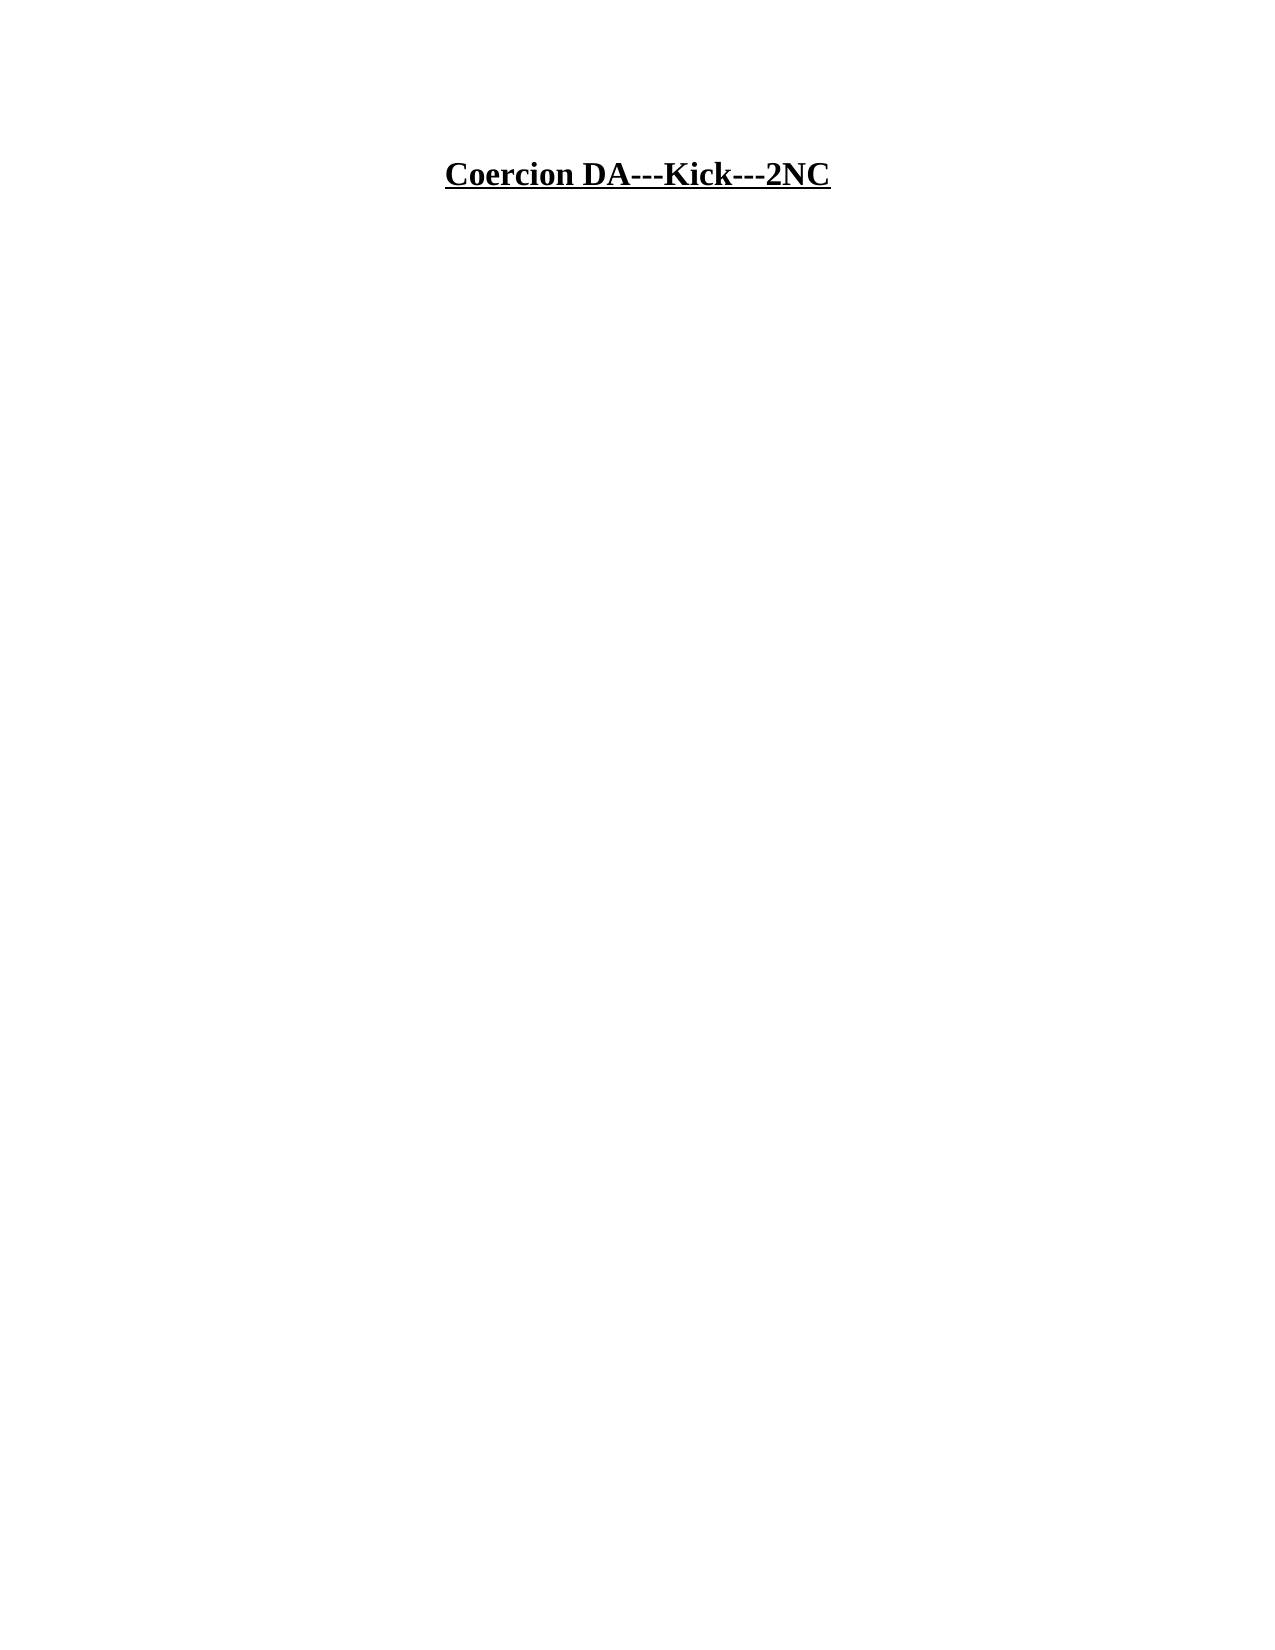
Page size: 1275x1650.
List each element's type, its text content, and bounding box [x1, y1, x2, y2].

subtitle Coercion DA---Kick---2NC [150, 154, 1125, 192]
